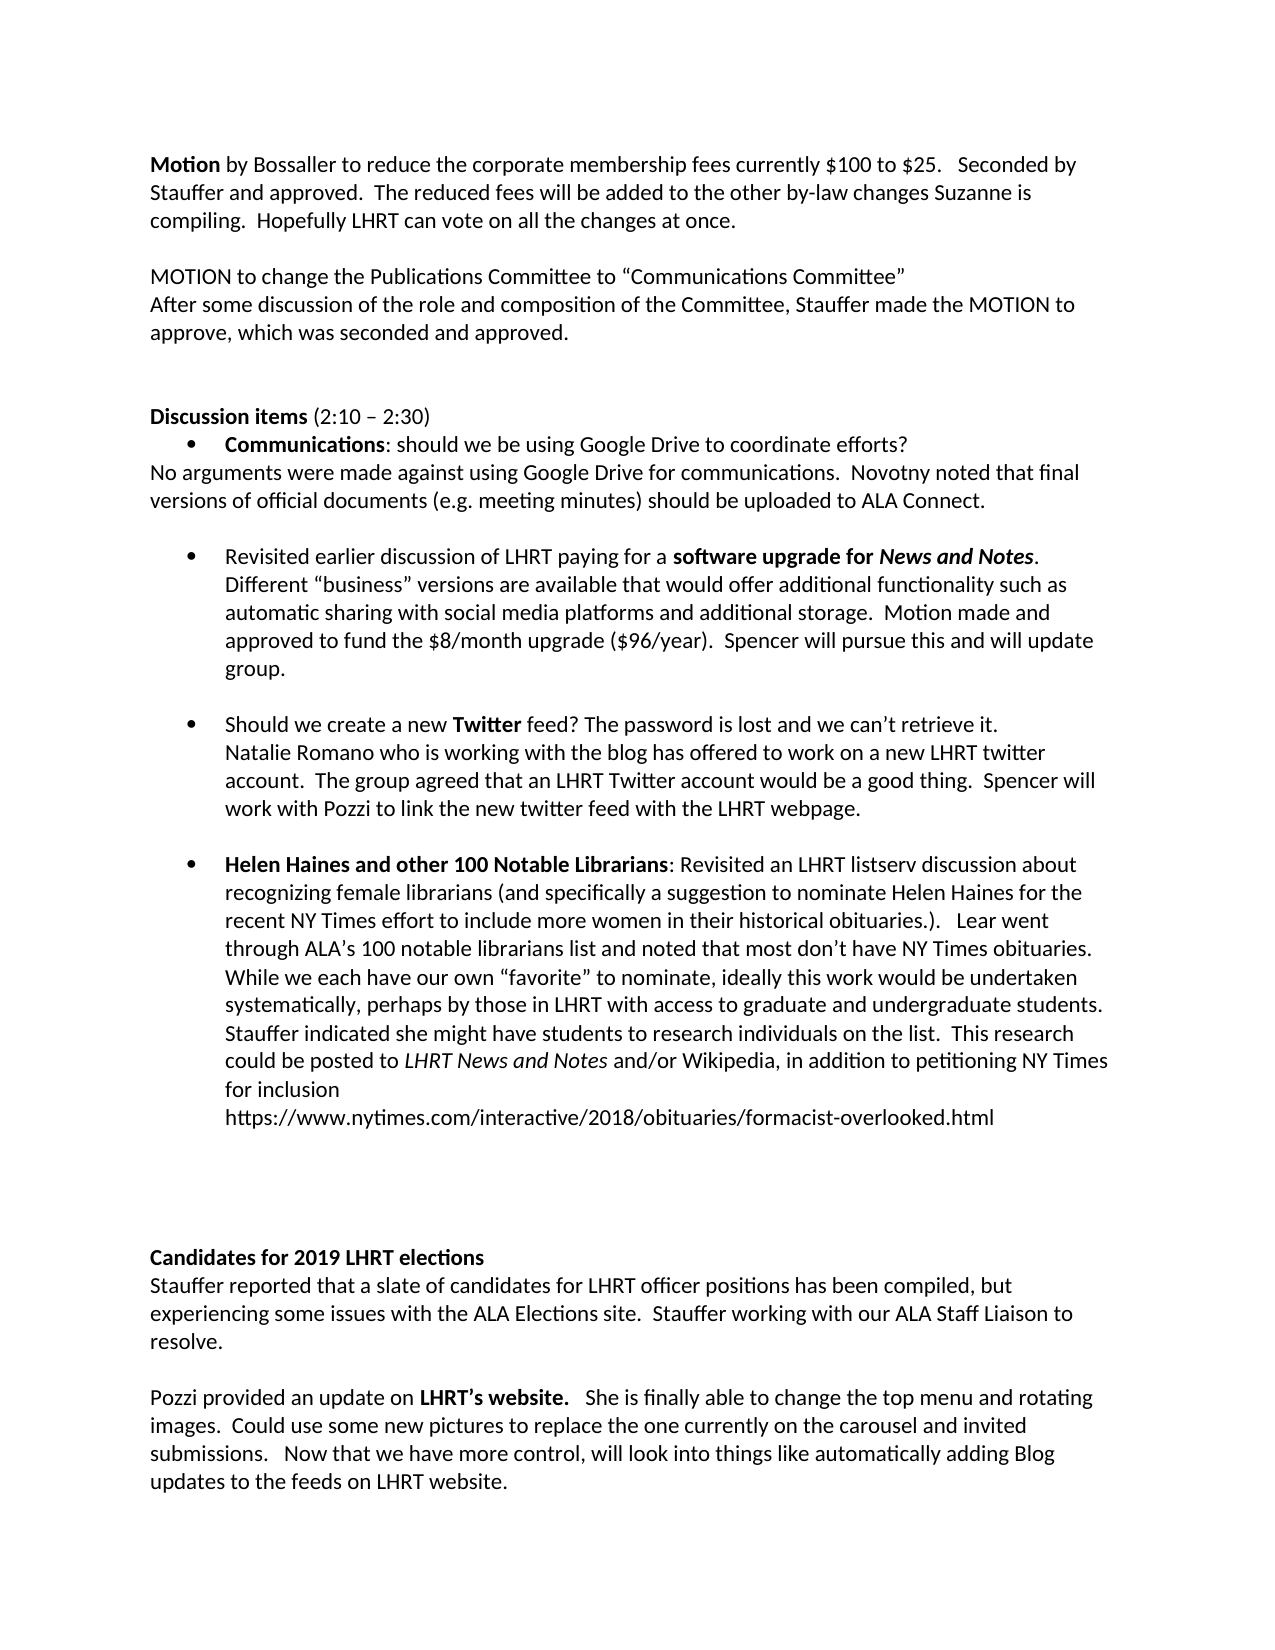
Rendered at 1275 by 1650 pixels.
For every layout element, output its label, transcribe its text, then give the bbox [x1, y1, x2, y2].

text Pozzi provided an update on LHRT’s website. She is finally able to change the top menu and rotating images. Could use some new pictures to replace the one currently on the carousel and invited submissions. Now that we have more control, will look into things like automatically adding Blog updates to the feeds on LHRT website. [150, 1383, 1125, 1495]
list Communications: should we be using Google Drive to coordinate efforts? [187, 430, 1125, 458]
text Stauffer reported that a slate of candidates for LHRT officer positions has been compiled, but experiencing some issues with the ALA Elections site. Stauffer working with our ALA Staff Liaison to resolve. [150, 1271, 1125, 1355]
list Should we create a new Twitter feed? The password is lost and we can’t retrieve it. Natalie Romano who is working with the blog has offered to work on a new LHRT twitter account. The group agreed that an LHRT Twitter account would be a good thing. Spencer will work with Pozzi to link the new twitter feed with the LHRT webpage. [187, 710, 1125, 822]
text MOTION to change the Publications Committee to “Communications Committee” After some discussion of the role and composition of the Committee, Stauffer made the MOTION to approve, which was seconded and approved. [150, 262, 1125, 346]
text Candidates for 2019 LHRT elections [150, 1243, 1125, 1271]
list Helen Haines and other 100 Notable Librarians: Revisited an LHRT listserv discussion about recognizing female librarians (and specifically a suggestion to nominate Helen Haines for the recent NY Times effort to include more women in their historical obituaries.). Lear went through ALA’s 100 notable librarians list and noted that most don’t have NY Times obituaries. While we each have our own “favorite” to nominate, ideally this work would be undertaken systematically, perhaps by those in LHRT with access to graduate and undergraduate students. Stauffer indicated she might have students to research individuals on the list. This research could be posted to LHRT News and Notes and/or Wikipedia, in addition to petitioning NY Times for inclusion https://www.nytimes.com/interactive/2018/obituaries/formacist-overlooked.html [187, 851, 1125, 1131]
text No arguments were made against using Google Drive for communications. Novotny noted that final versions of official documents (e.g. meeting minutes) should be uploaded to ALA Connect. [150, 458, 1125, 514]
list Revisited earlier discussion of LHRT paying for a software upgrade for News and Notes. Different “business” versions are available that would offer additional functionality such as automatic sharing with social media platforms and additional storage. Motion made and approved to fund the $8/month upgrade ($96/year). Spencer will pursue this and will update group. [187, 542, 1125, 682]
text Motion by Bossaller to reduce the corporate membership fees currently $100 to $25. Seconded by Stauffer and approved. The reduced fees will be added to the other by-law changes Suzanne is compiling. Hopefully LHRT can vote on all the changes at once. [150, 150, 1125, 234]
text Discussion items (2:10 – 2:30) [150, 402, 1125, 430]
